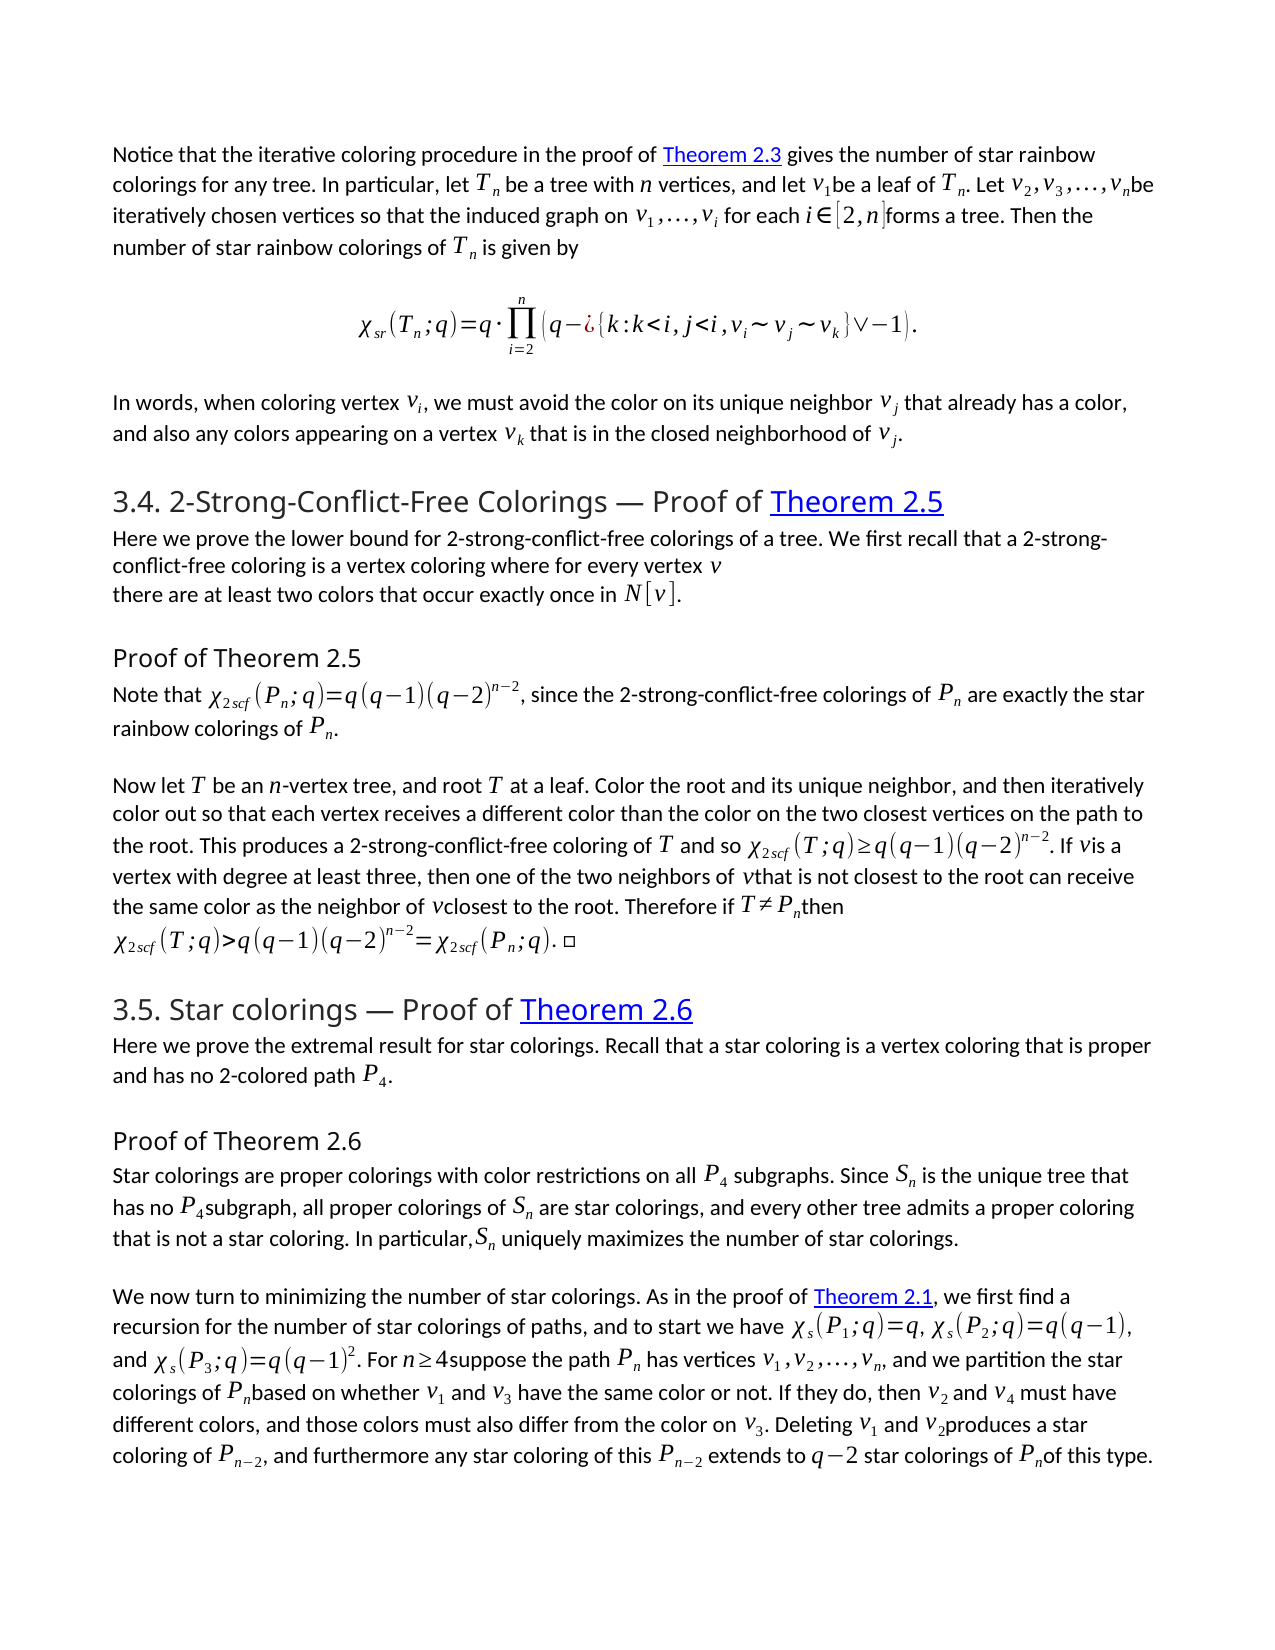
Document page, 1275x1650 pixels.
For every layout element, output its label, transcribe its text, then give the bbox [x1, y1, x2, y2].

text Here we prove the extremal result for star colorings. Recall that a star coloring is a vertex coloring that is proper and has no 2-colored path . [112, 1032, 1162, 1091]
text Notice that the iterative coloring procedure in the proof of Theorem 2.3 gives the number of star rainbow colorings for any tree. In particular, let be a tree with vertices, and let be a leaf of . Let be iteratively chosen vertices so that the induced graph on for each forms a tree. Then the number of star rainbow colorings of is given by [112, 141, 1162, 263]
text Now let be an -vertex tree, and root at a leaf. Color the root and its unique neighbor, and then iteratively color out so that each vertex receives a different color than the color on the two closest vertices on the path to the root. This produces a 2-strong-conflict-free coloring of and so . If is a vertex with degree at least three, then one of the two neighbors of that is not closest to the root can receive the same color as the neighbor of closest to the root. Therefore if then . □ [112, 771, 1162, 957]
text Star colorings are proper colorings with color restrictions on all subgraphs. Since is the unique tree that has no subgraph, all proper colorings of are star colorings, and every other tree admits a proper coloring that is not a star coloring. In particular, uniquely maximizes the number of star colorings. [112, 1160, 1162, 1254]
text Note that , since the 2-strong-conflict-free colorings of are exactly the star rainbow colorings of . [112, 677, 1162, 743]
subtitle Proof of Theorem 2.5 [112, 640, 1162, 674]
text there are at least two colors that occur exactly once in . [112, 580, 1162, 608]
subtitle 3.5. Star colorings — Proof of Theorem 2.6 [112, 989, 1162, 1028]
text Here we prove the lower bound for 2-strong-conflict-free colorings of a tree. We first recall that a 2-strong-conflict-free coloring is a vertex coloring where for every vertex [112, 524, 1162, 580]
subtitle 3.4. 2-Strong-Conflict-Free Colorings — Proof of Theorem 2.5 [112, 481, 1162, 521]
text In words, when coloring vertex , we must avoid the color on its unique neighbor that already has a color, and also any colors appearing on a vertex that is in the closed neighborhood of . [112, 386, 1162, 449]
subtitle Proof of Theorem 2.6 [112, 1123, 1162, 1157]
text We now turn to minimizing the number of star colorings. As in the proof of Theorem 2.1, we first find a recursion for the number of star colorings of paths, and to start we have , , and . For suppose the path has vertices , and we partition the star colorings of based on whether and have the same color or not. If they do, then and must have different colors, and those colors must also differ from the color on . Deleting and produces a star coloring of , and furthermore any star coloring of this extends to star colorings of of this type. [112, 1282, 1162, 1471]
